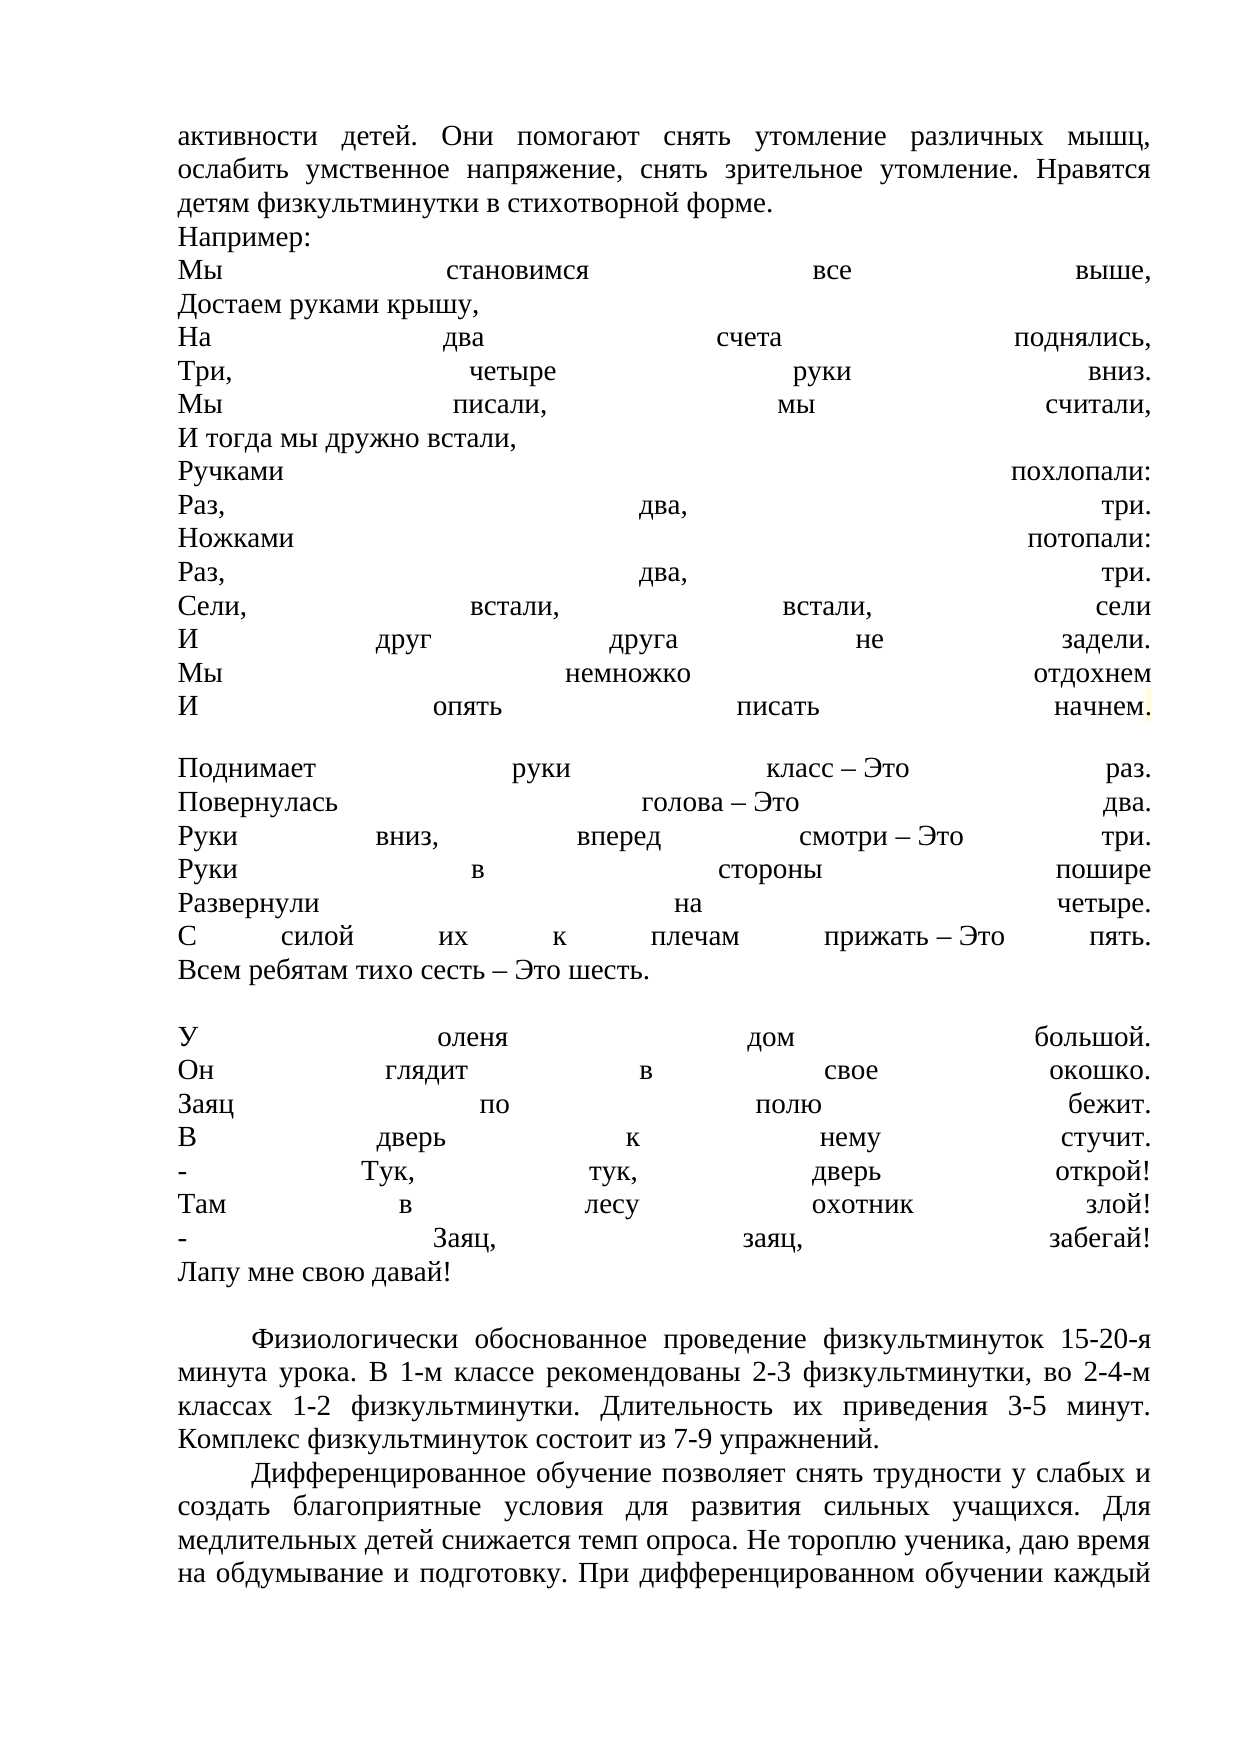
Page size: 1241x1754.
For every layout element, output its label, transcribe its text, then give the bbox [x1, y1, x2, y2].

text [177, 118, 1152, 219]
text Ручками похлопали: Раз, два, три. Ножками потопали: Раз, два, три. Сели, встали, встали, сели И друг друга не задели. Мы немножко отдохнем И опять писать начнем. [177, 453, 1152, 751]
text Мы становимся все выше, Достаем руками крышу, [177, 252, 1152, 319]
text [177, 1455, 1152, 1589]
text На два счета поднялись, Три, четыре руки вниз. Мы писали, мы считали, И тогда мы дружно встали, [177, 319, 1152, 453]
text Поднимает руки класс – Это раз. Повернулась голова – Это два. Руки вниз, вперед смотри – Это три. Руки в стороны пошире Развернули на четыре. С силой их к плечам прижать – Это пять. Всем ребятам тихо сесть – Это шесть. [177, 751, 1152, 985]
text У оленя дом большой. Он глядит в свое окошко. Заяц по полю бежит. В дверь к нему стучит. - Тук, тук, дверь открой! Там в лесу охотник злой! - Заяц, заяц, забегай! Лапу мне свою давай! [177, 1019, 1152, 1287]
text Например: [177, 219, 1152, 252]
text Физиологически обоснованное проведение физкультминуток 15-20-я минута урока. В 1-м классе рекомендованы 2-3 физкультминутки, во 2-4-м классах 1-2 физкультминутки. Длительность их приведения 3-5 минут. Комплекс физкультминуток состоит из 7-9 упражнений. [177, 1321, 1152, 1455]
